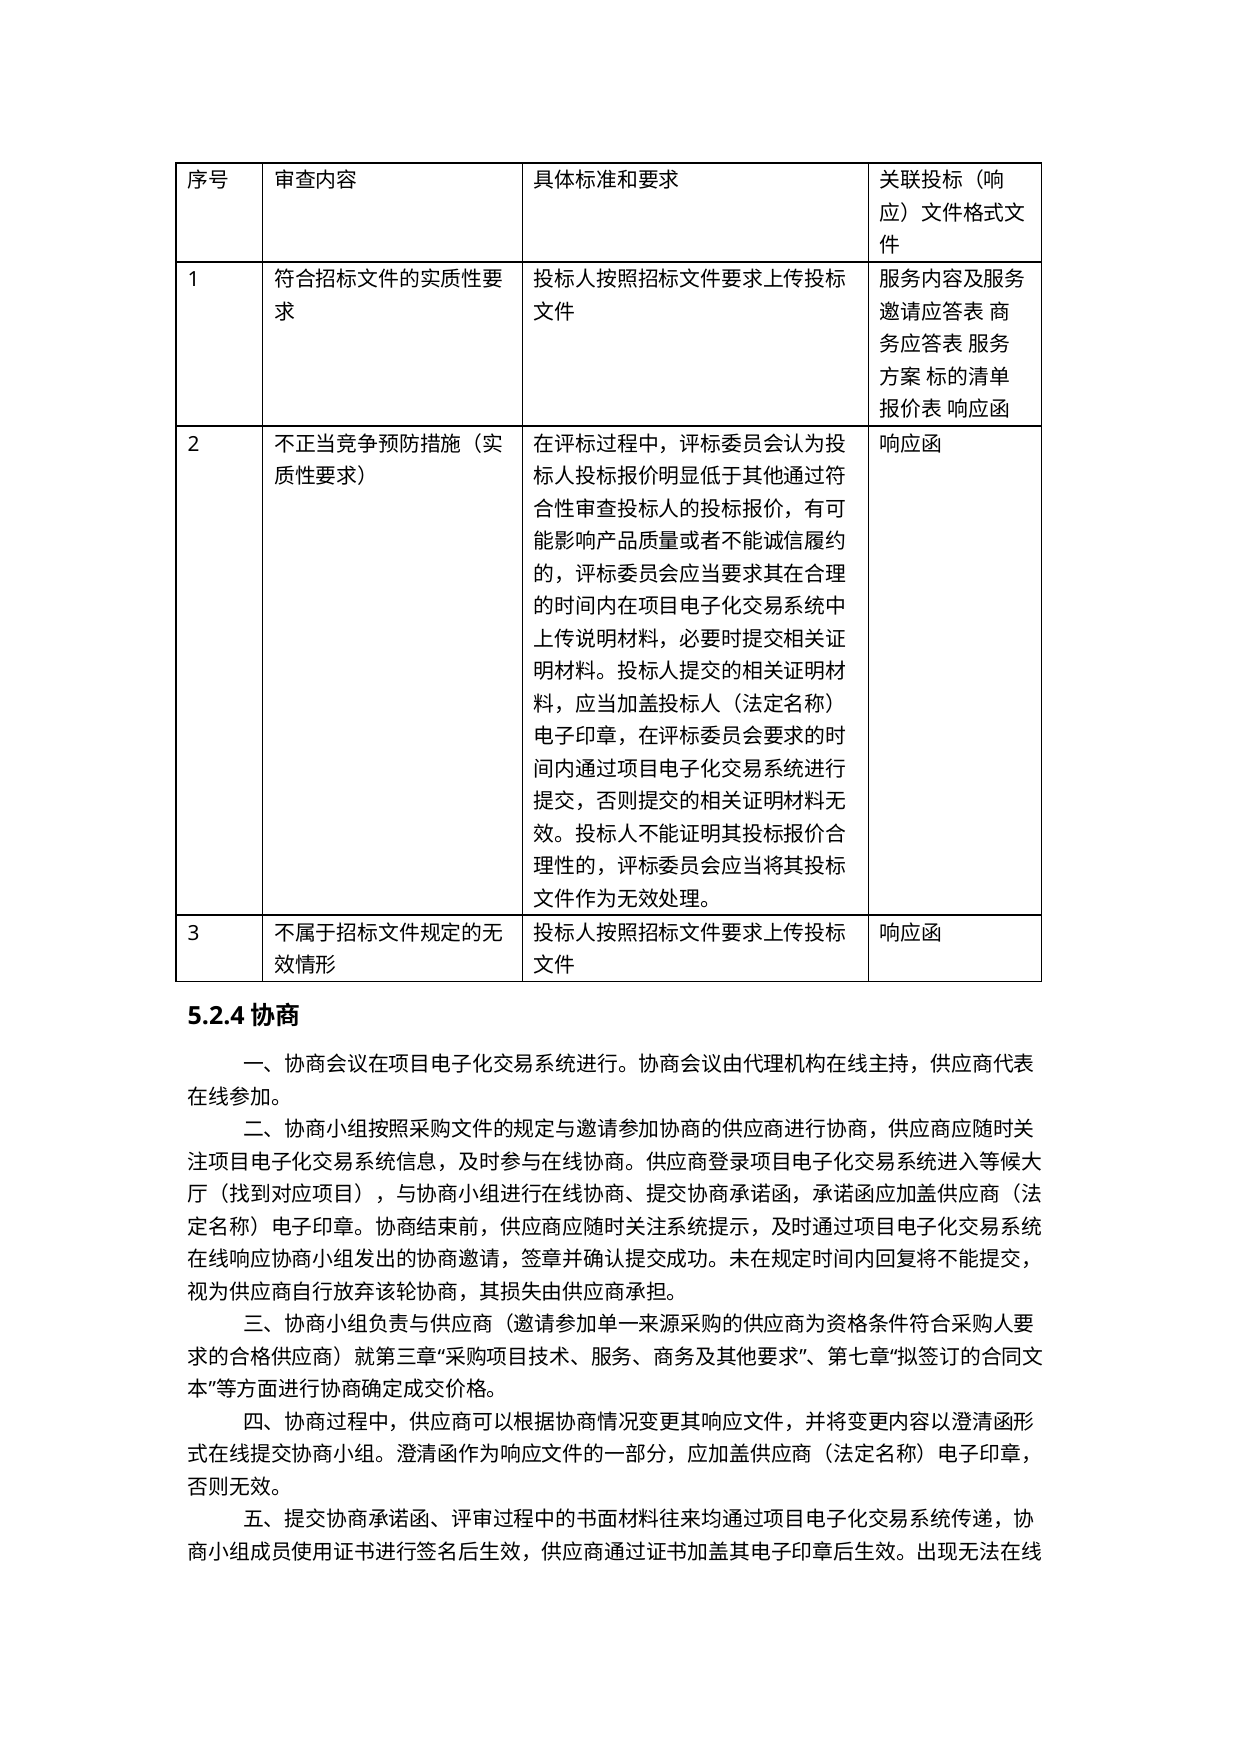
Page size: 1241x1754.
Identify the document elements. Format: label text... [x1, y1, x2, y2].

table_cell 响应函 [869, 427, 1041, 914]
table_cell 3 [177, 916, 262, 981]
table_cell 服务内容及服务邀请应答表 商务应答表 服务方案 标的清单 报价表 响应函 [869, 263, 1041, 425]
table_cell 不属于招标文件规定的无效情形 [263, 916, 522, 981]
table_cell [523, 427, 868, 914]
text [187, 1502, 1053, 1567]
text 5.2.4协商 [187, 982, 1053, 1047]
table_cell 不正当竞争预防措施（实质性要求） [263, 427, 522, 914]
table_header 具体标准和要求 [523, 164, 868, 261]
text 二、协商小组按照采购文件的规定与邀请参加协商的供应商进行协商，供应商应随时关注项目电子化交易系统信息，及时参与在线协商。供应商登录项目电子化交易系统进入等候大厅（找到对应项目），与协商小组进行在线协商、提交协商承诺函，承诺函应加盖供应商（法定名称）电子印章。协商结束前，供应商应随时关注系统提示，及时通过项目电子化交易系统在线响应协商小组发出的协商邀请，签章并确认提交成功。未在规定时间内回复将不能提交，视为供应商自行放弃该轮协商，其损失由供应商承担。 [187, 1112, 1053, 1307]
text 三、协商小组负责与供应商（邀请参加单一来源采购的供应商为资格条件符合采购人要求的合格供应商）就第三章“采购项目技术、服务、商务及其他要求”、第七章“拟签订的合同文本”等方面进行协商确定成交价格。 [187, 1307, 1053, 1405]
table_header 关联投标（响应）文件格式文件 [869, 164, 1041, 261]
text 四、协商过程中，供应商可以根据协商情况变更其响应文件，并将变更内容以澄清函形式在线提交协商小组。澄清函作为响应文件的一部分，应加盖供应商（法定名称）电子印章，否则无效。 [187, 1405, 1053, 1502]
table_header 序号 [177, 164, 262, 261]
table_cell 投标人按照招标文件要求上传投标文件 [523, 263, 868, 425]
table_cell 1 [177, 263, 262, 425]
table_cell 2 [177, 427, 262, 914]
table_cell 符合招标文件的实质性要求 [263, 263, 522, 425]
table_cell 响应函 [869, 916, 1041, 981]
table_header 审查内容 [263, 164, 522, 261]
table_cell 投标人按照招标文件要求上传投标文件 [523, 916, 868, 981]
text 一、协商会议在项目电子化交易系统进行。协商会议由代理机构在线主持，供应商代表在线参加。 [187, 1047, 1053, 1112]
